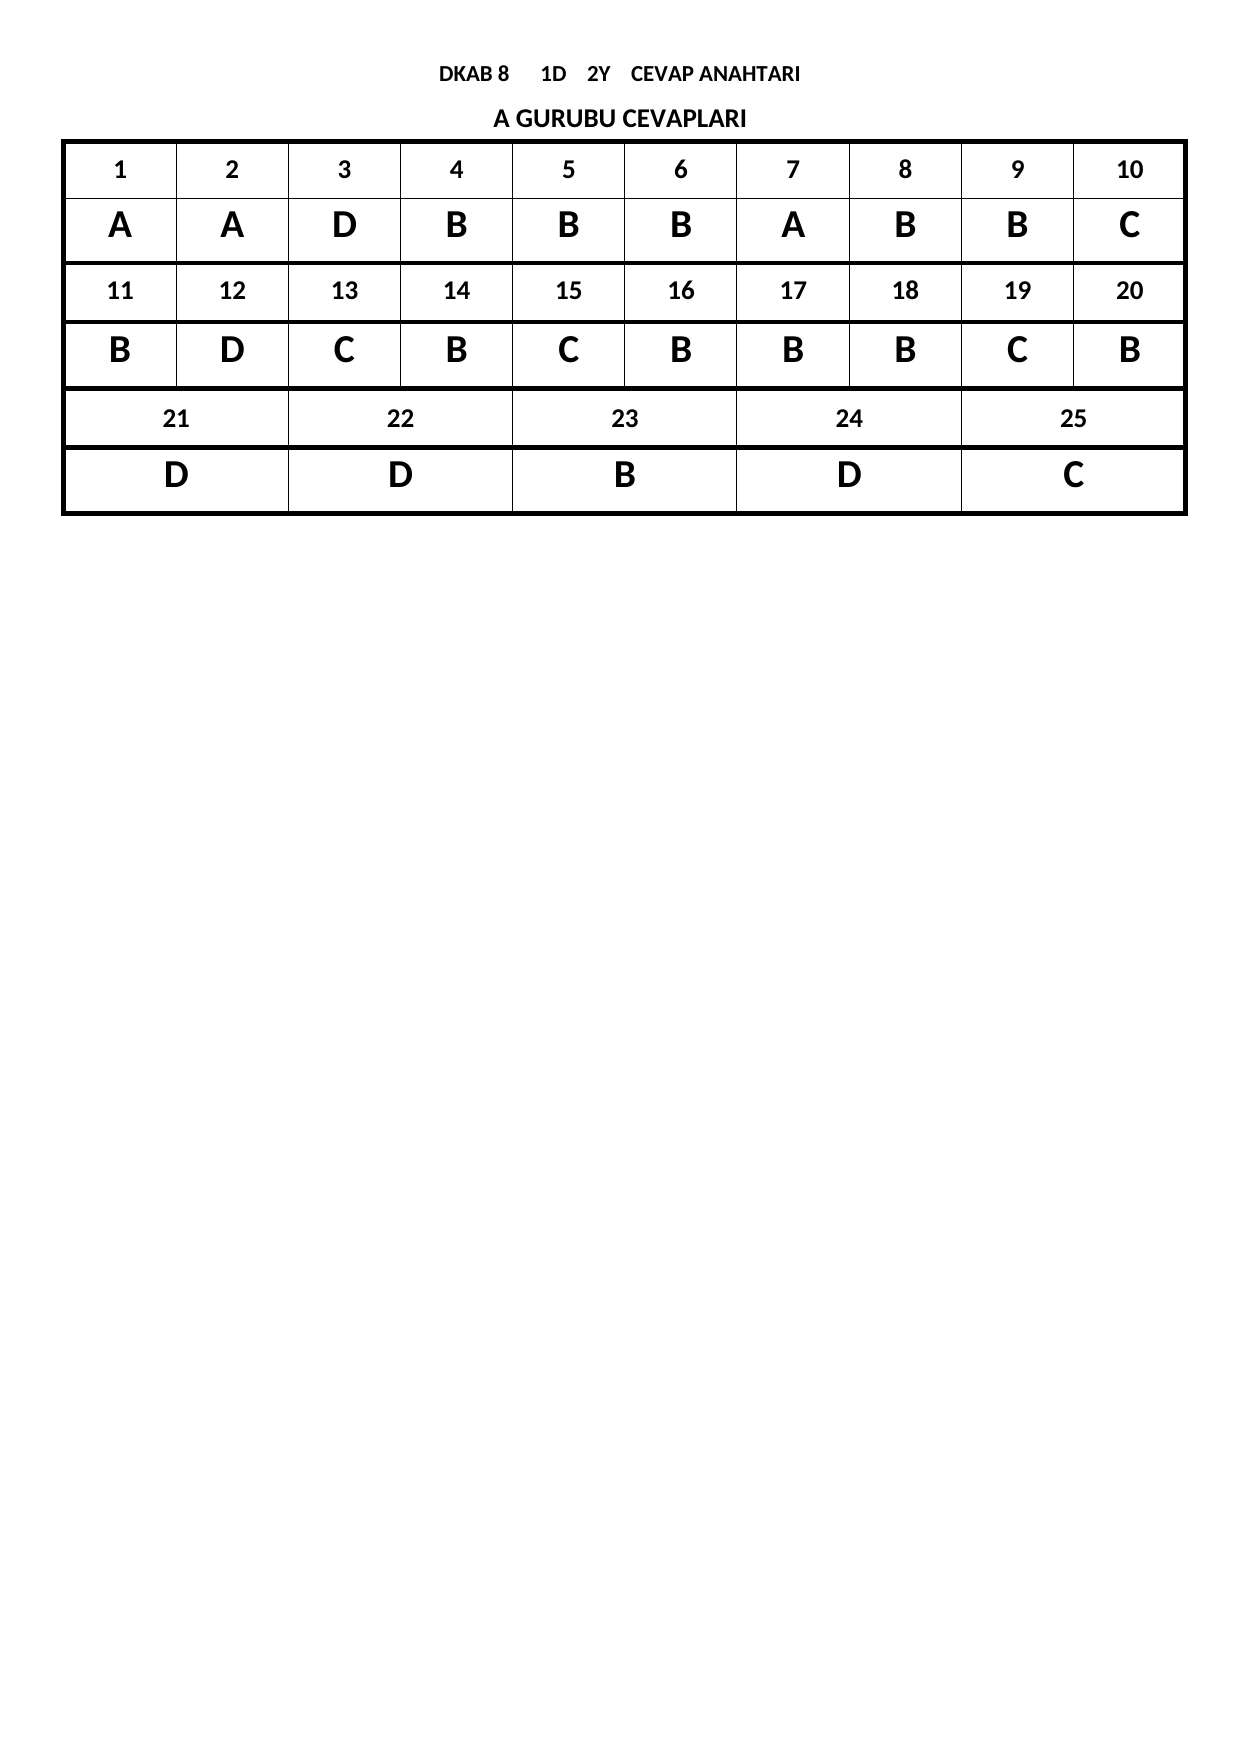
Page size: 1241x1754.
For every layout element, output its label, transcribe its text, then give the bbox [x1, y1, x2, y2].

table_cell B [850, 324, 961, 386]
table_cell 16 [625, 265, 736, 319]
table_cell 21 [66, 391, 288, 445]
table_header 6 [625, 144, 736, 198]
table_cell C [513, 324, 624, 386]
table_cell B [513, 199, 624, 261]
text A GURUBU CEVAPLARI [75, 101, 1165, 134]
table_cell D [289, 450, 512, 511]
table_cell B [850, 199, 961, 261]
table_cell B [625, 324, 736, 386]
table_cell 24 [737, 391, 961, 445]
table_cell 13 [289, 265, 400, 319]
table_header 2 [177, 144, 288, 198]
table_header 10 [1074, 144, 1183, 198]
table_cell A [737, 199, 849, 261]
table_cell C [962, 450, 1183, 511]
table_header 3 [289, 144, 400, 198]
table_cell 12 [177, 265, 288, 319]
table_cell 23 [513, 391, 736, 445]
table_cell 19 [962, 265, 1073, 319]
table_cell 25 [962, 391, 1183, 445]
table_cell 18 [850, 265, 961, 319]
table_header 8 [850, 144, 961, 198]
table_cell 11 [66, 265, 176, 319]
table_cell 15 [513, 265, 624, 319]
table_cell 20 [1074, 265, 1183, 319]
table_header 1 [66, 144, 176, 198]
table_cell D [177, 324, 288, 386]
table_header 5 [513, 144, 624, 198]
text DKAB 8 1D 2Y CEVAP ANAHTARI [75, 59, 1165, 87]
table_header 7 [737, 144, 849, 198]
table_cell B [66, 324, 176, 386]
table_header 4 [401, 144, 512, 198]
table_cell D [289, 199, 400, 261]
table_cell C [962, 324, 1073, 386]
table_cell A [66, 199, 176, 261]
table_cell 22 [289, 391, 512, 445]
table_cell D [66, 450, 288, 511]
table_cell C [1074, 199, 1183, 261]
table_cell A [177, 199, 288, 261]
table_cell 14 [401, 265, 512, 319]
table_cell B [962, 199, 1073, 261]
table_cell B [401, 199, 512, 261]
table_cell 17 [737, 265, 849, 319]
table_cell B [401, 324, 512, 386]
table_cell D [737, 450, 961, 511]
table_cell B [513, 450, 736, 511]
table_cell B [737, 324, 849, 386]
table_header 9 [962, 144, 1073, 198]
table_cell B [1074, 324, 1183, 386]
table_cell B [625, 199, 736, 261]
table_cell C [289, 324, 400, 386]
